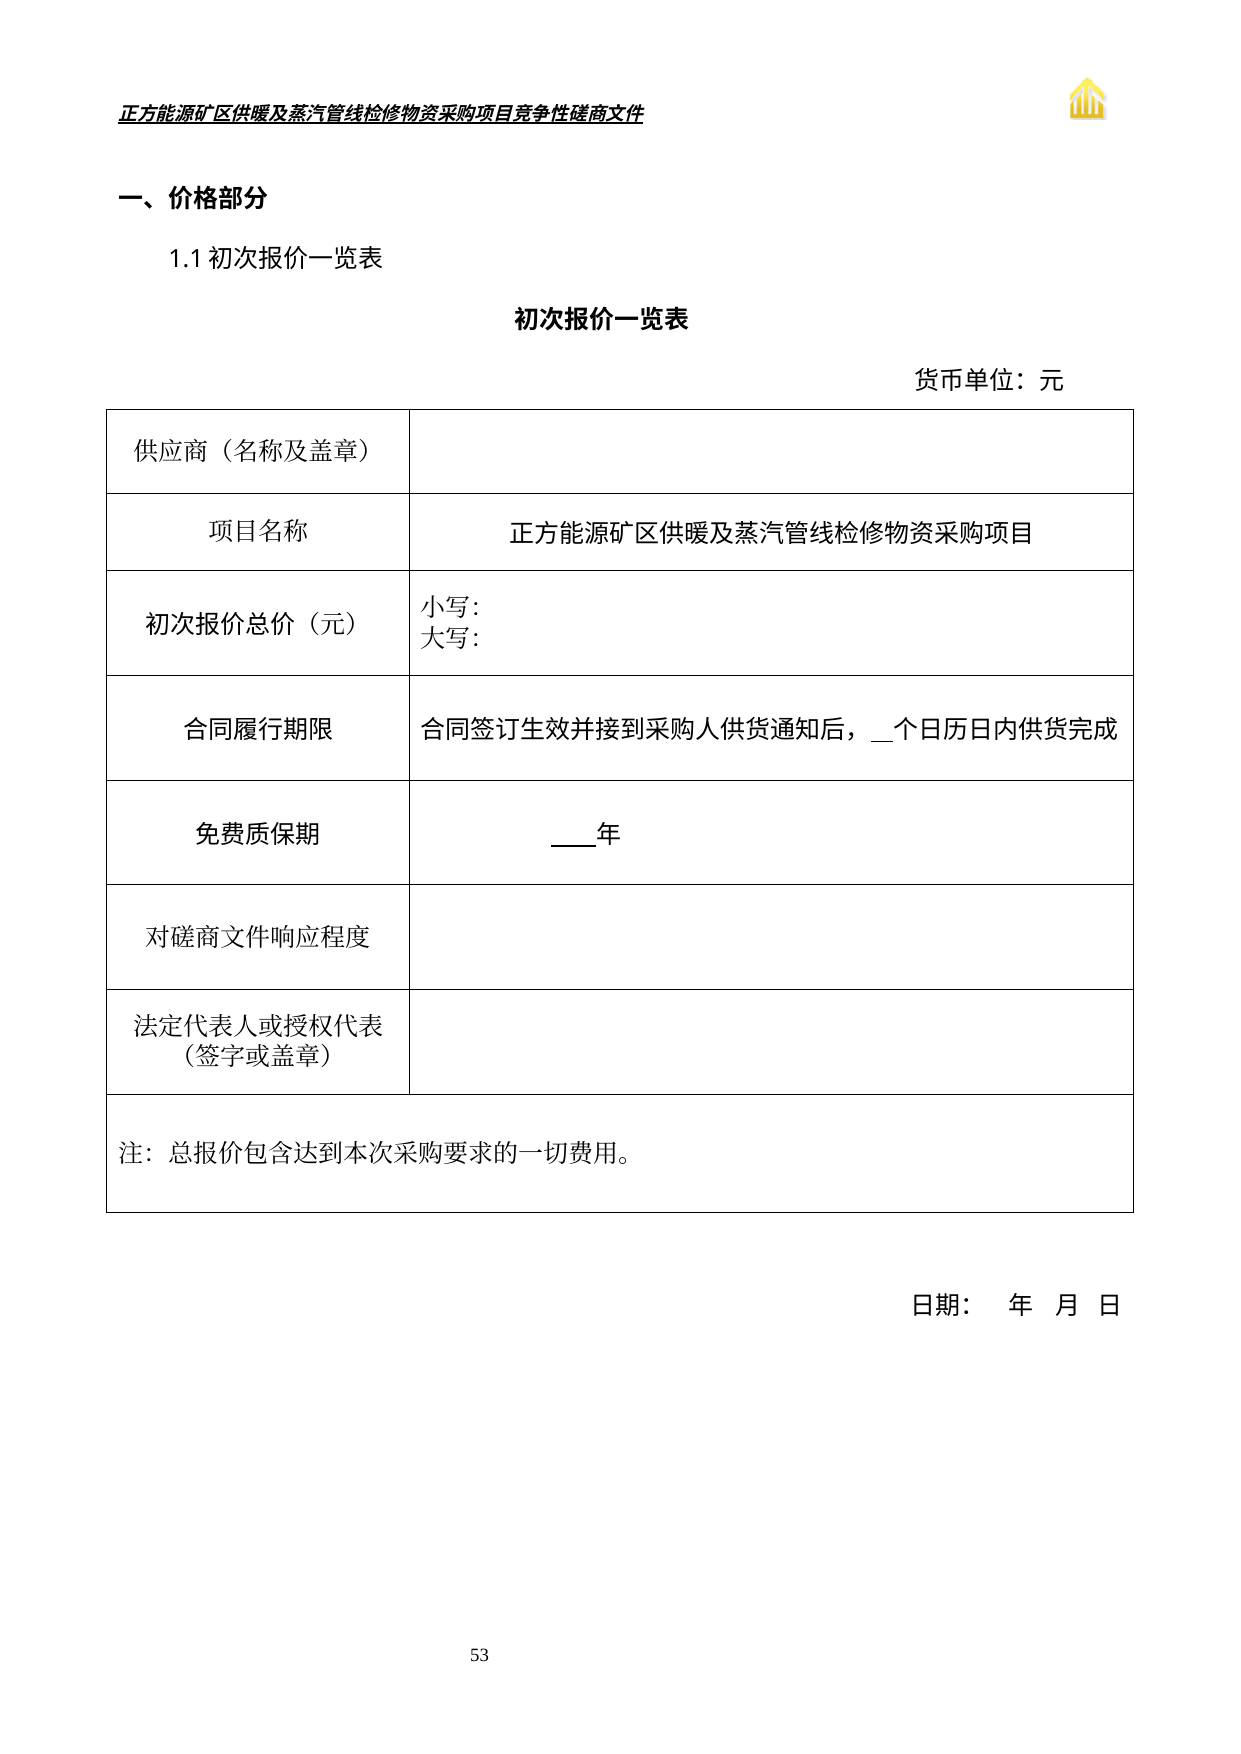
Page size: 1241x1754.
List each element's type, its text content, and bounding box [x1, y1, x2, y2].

table_cell 注：总报价包含达到本次采购要求的一切费用。 [107, 1095, 1133, 1212]
table_cell 免费质保期 [107, 781, 409, 884]
text 货币单位：元 [139, 348, 1064, 409]
table_cell [410, 885, 1133, 989]
picture [1060, 73, 1115, 122]
table_cell 合同履行期限 [107, 676, 409, 779]
table_cell 对磋商文件响应程度 [107, 885, 409, 989]
table_header 供应商（名称及盖章） [107, 410, 409, 493]
table_cell 法定代表人或授权代表 （签字或盖章） [107, 990, 409, 1093]
table_cell [410, 990, 1133, 1093]
table_cell 年 [410, 781, 1133, 884]
table_cell 项目名称 [107, 494, 409, 570]
text 初次报价一览表 [139, 287, 1064, 348]
table_cell 小写： 大写： [410, 571, 1133, 675]
table_cell 初次报价总价（元） [107, 571, 409, 675]
text 一、价格部分 [118, 166, 1122, 227]
text 1.1初次报价一览表 [118, 227, 1122, 287]
table_header [410, 410, 1133, 493]
table_cell 正方能源矿区供暖及蒸汽管线检修物资采购项目 [410, 494, 1133, 570]
text 日期： 年 月 日 [118, 1273, 1122, 1334]
table_cell 合同签订生效并接到采购人供货通知后， 个日历日内供货完成 [410, 676, 1133, 779]
